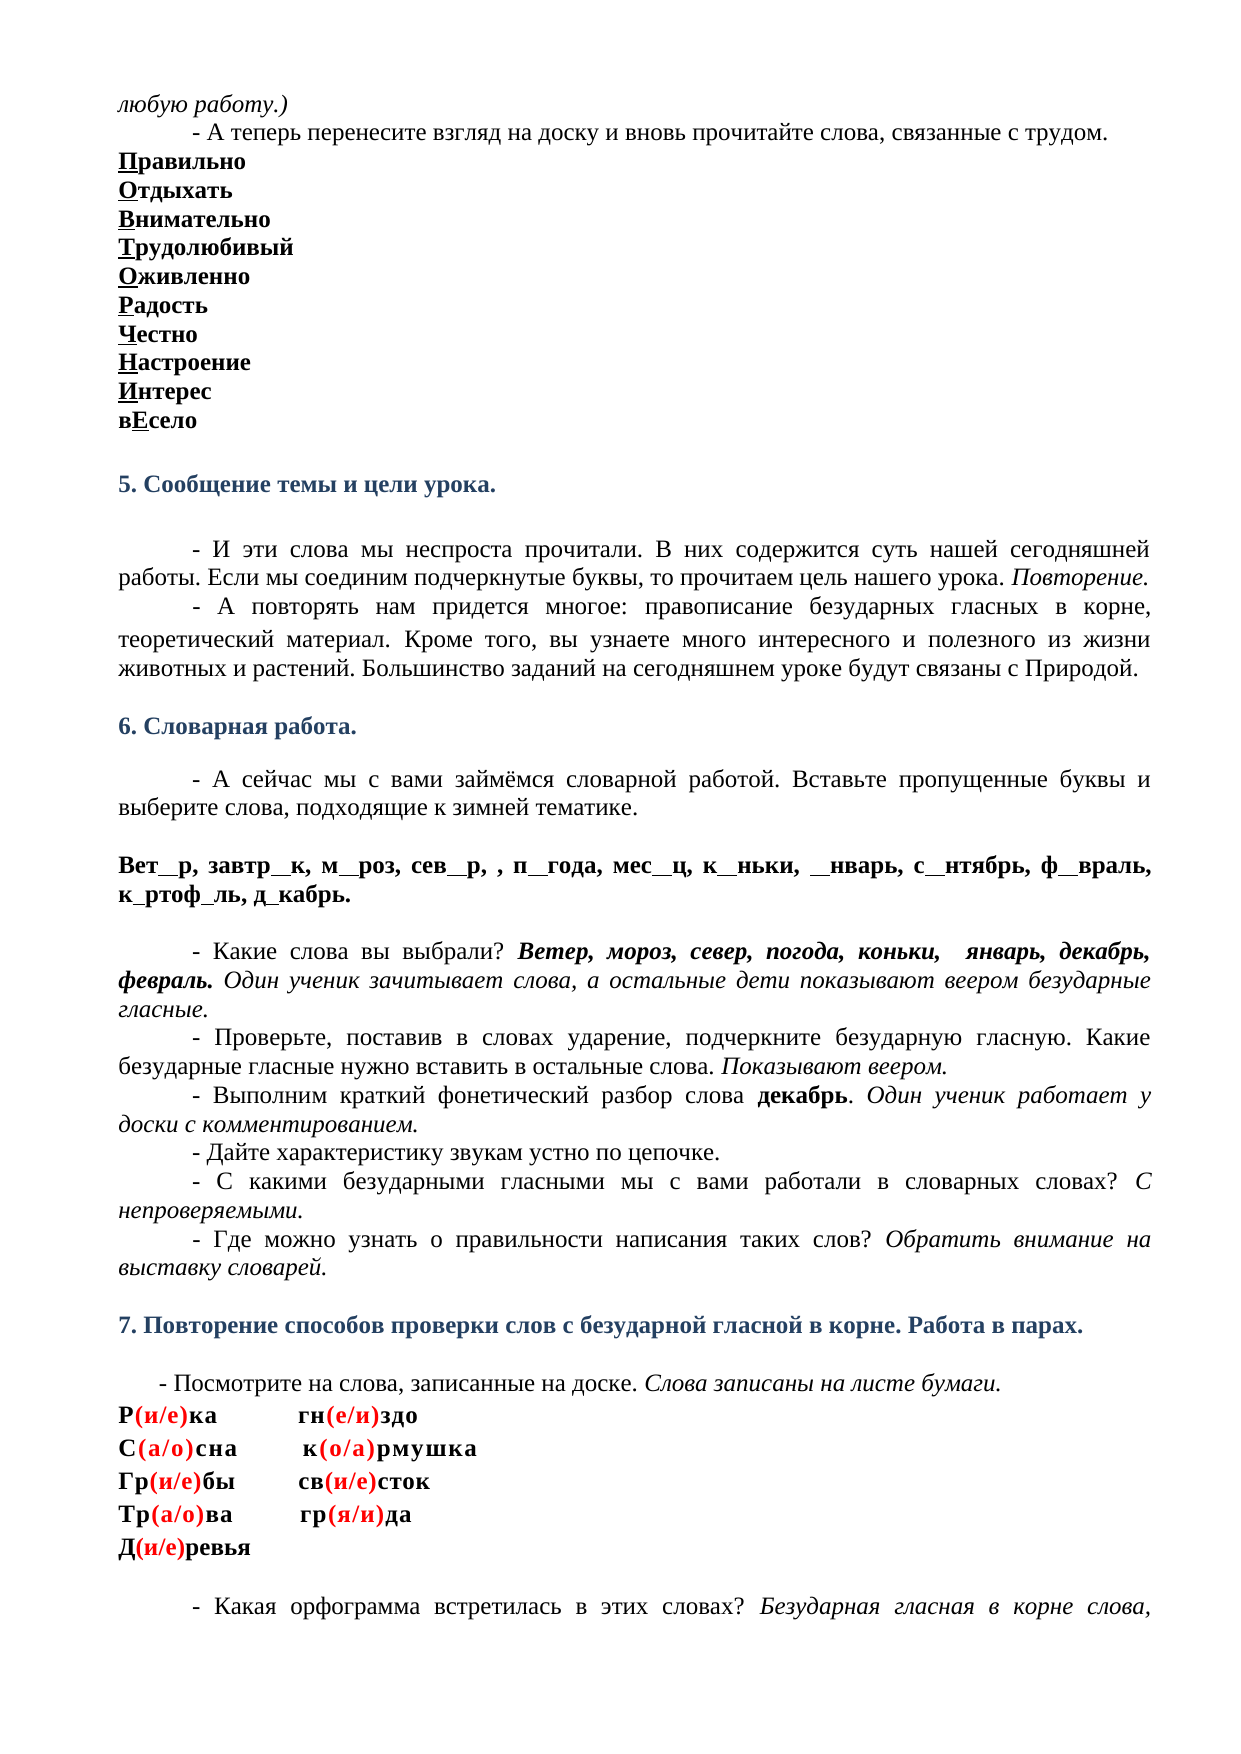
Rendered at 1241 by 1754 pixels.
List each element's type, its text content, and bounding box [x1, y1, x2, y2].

text - Где можно узнать о правильности написания таких слов? Обратить внимание на выставку словарей. [118, 1224, 1152, 1281]
text - Выполним краткий фонетический разбор слова декабрь. Один ученик работает у доски с комментированием. [118, 1080, 1152, 1137]
text - И эти слова мы неспроста прочитали. В них содержится суть нашей сегодняшней работы. Если мы соединим подчеркнутые буквы, то прочитаем цель нашего урока. Повторение. [118, 534, 1152, 591]
text Тр(а/о)ва гр(я/и)да [118, 1496, 666, 1529]
text - А повторять нам придется многое: правописание безударных гласных в корне, теоретический материал. Кроме того, вы узнаете много интересного и полезного из жизни животных и растений. Большинство заданий на сегодняшнем уроке будут связаны с Природой. [118, 591, 1152, 682]
text Радость [118, 290, 1152, 319]
text - А сейчас мы с вами займёмся словарной работой. Вставьте пропущенные буквы и выберите слова, подходящие к зимней тематике. [118, 764, 1152, 821]
text Отдыхать [118, 175, 1152, 204]
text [118, 1591, 1152, 1620]
text - Проверьте, поставив в словах ударение, подчеркните безударную гласную. Какие безударные гласные нужно вставить в остальные слова. Показывают веером. [118, 1022, 1152, 1080]
text - Какие слова вы выбрали? Ветер, мороз, север, погода, коньки, январь, декабрь, февраль. Один ученик зачитывает слова, а остальные дети показывают веером безударные гласные. [118, 936, 1152, 1022]
text - Посмотрите на слова, записанные на доске. Слова записаны на листе бумаги. [122, 1368, 1152, 1397]
text Правильно [118, 146, 1152, 175]
text Гр(и/е)бы св(и/е)сток [118, 1463, 666, 1496]
text 5. Сообщение темы и цели урока. [118, 469, 1152, 498]
text Д(и/е)ревья [118, 1529, 666, 1562]
text Настроение [118, 347, 1152, 376]
text 6. Словарная работа. [118, 711, 1152, 740]
text Внимательно [118, 204, 1152, 232]
text Трудолюбивый [118, 232, 1152, 261]
text Интерес [118, 376, 1152, 405]
text Р(и/е)ка гн(е/и)здо [118, 1397, 666, 1430]
text С(а/о)сна к(о/а)рмушка [118, 1430, 666, 1463]
text вЕсело [118, 405, 1152, 434]
text - С какими безударными гласными мы с вами работали в словарных словах? С непроверяемыми. [118, 1166, 1152, 1224]
text 7. Повторение способов проверки слов с безударной гласной в корне. Работа в парах. [118, 1310, 1152, 1339]
text Вет р, завтр к, м роз, сев р, , п года, мес ц, к ньки, нварь, с нтябрь, ф враль, к ртоф ль, д кабрь. [118, 850, 1152, 907]
text - А теперь перенесите взгляд на доску и вновь прочитайте слова, связанные с трудом. [118, 117, 1152, 146]
text Честно [118, 319, 1152, 347]
text - Дайте характеристику звукам устно по цепочке. [118, 1137, 1152, 1166]
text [118, 89, 1152, 117]
text Оживленно [118, 261, 1152, 290]
